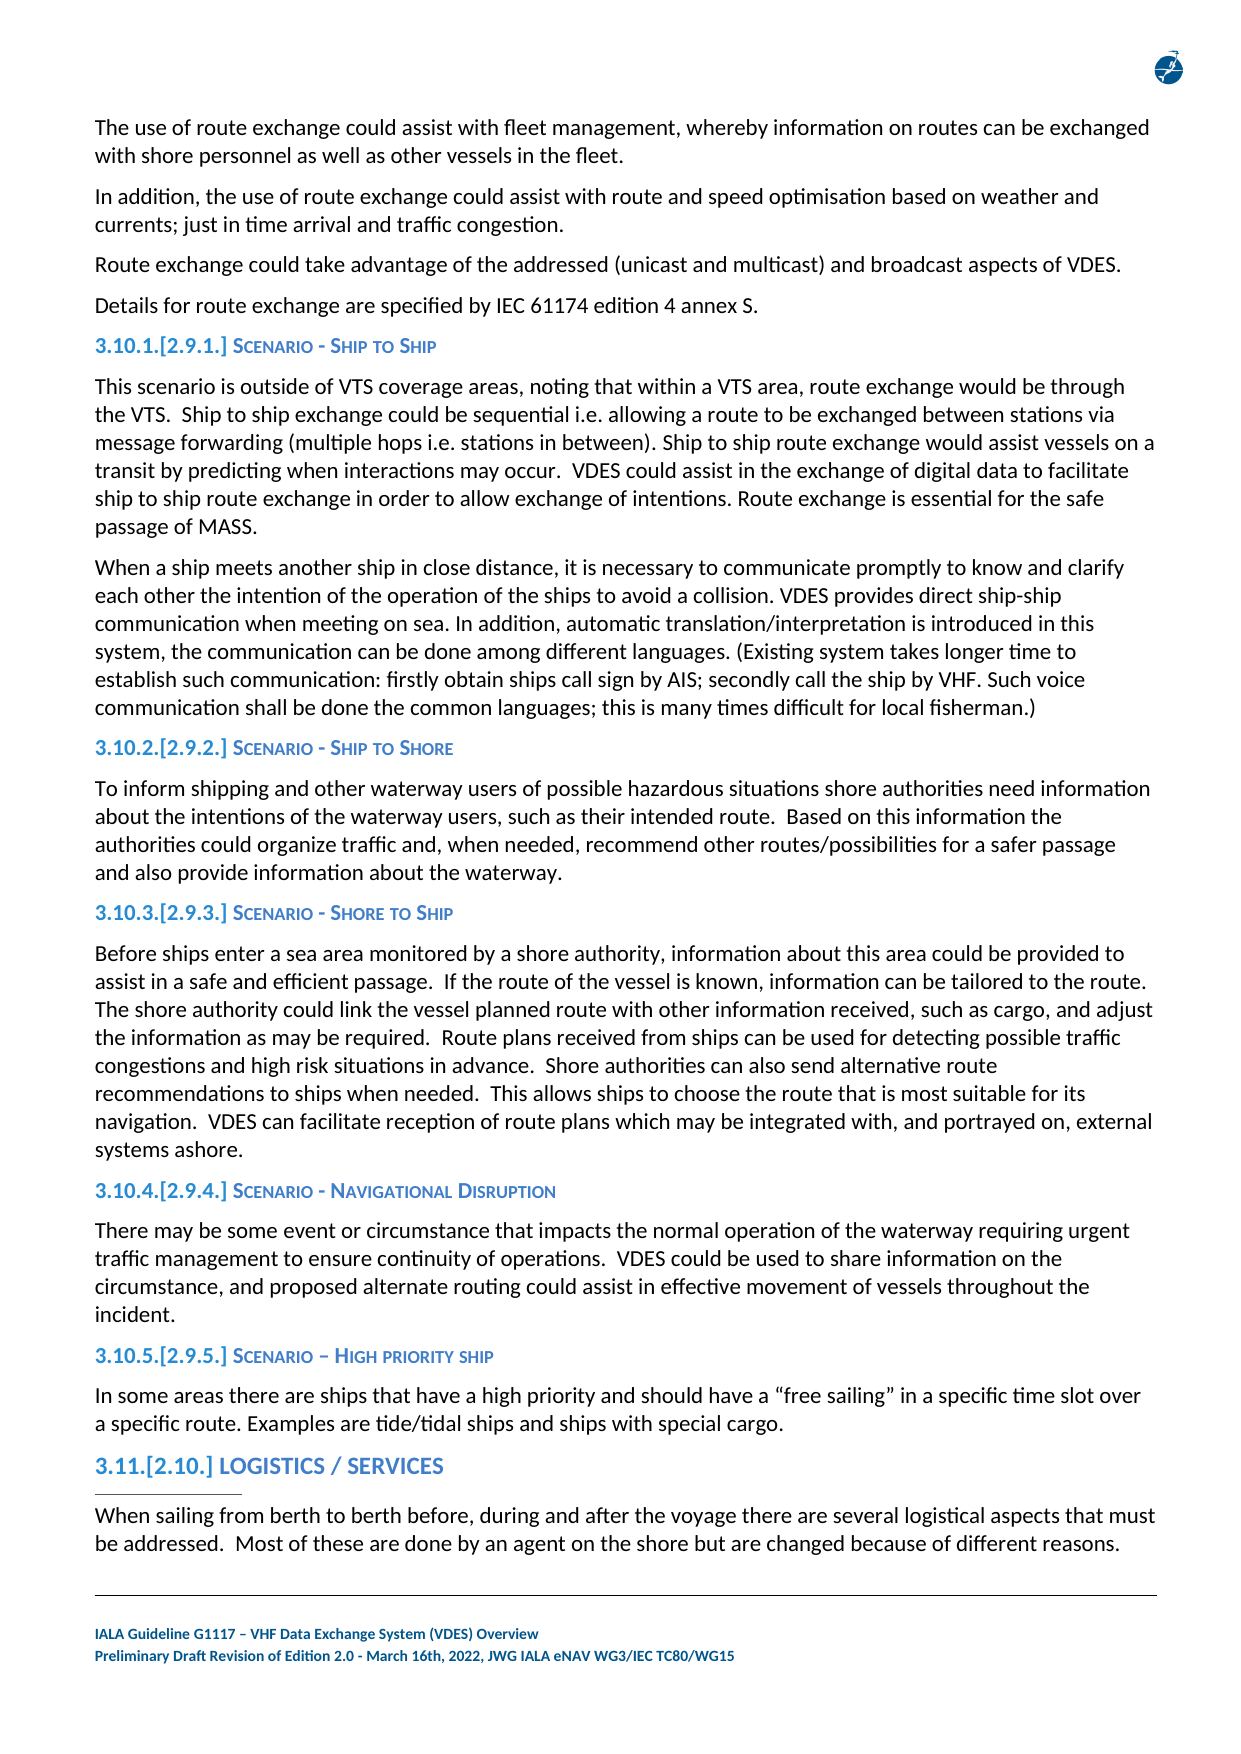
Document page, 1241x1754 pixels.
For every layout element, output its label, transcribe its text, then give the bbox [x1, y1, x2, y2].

text Before ships enter a sea area monitored by a shore authority, information about this area could be provided to assist in a safe and efficient passage. If the route of the vessel is known, information can be tailored to the route. The shore authority could link the vessel planned route with other information received, such as cargo, and adjust the information as may be required. Route plans received from ships can be used for detecting possible traffic congestions and high risk situations in advance. Shore authorities can also send alternative route recommendations to ships when needed. This allows ships to choose the route that is most suitable for its navigation. VDES can facilitate reception of route plans which may be integrated with, and portrayed on, external systems ashore. [94, 939, 1157, 1163]
subtitle Scenario - Navigational Disruption [94, 1176, 1157, 1204]
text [94, 1501, 1157, 1557]
picture [1123, 0, 1241, 119]
subtitle Scenario - Ship to Shore [94, 733, 1157, 761]
subtitle Logistics / Services [94, 1450, 1157, 1480]
subtitle Scenario – High priority ship [94, 1341, 1157, 1369]
text In some areas there are ships that have a high priority and should have a “free sailing” in a specific time slot over a specific route. Examples are tide/tidal ships and ships with special cargo. [94, 1381, 1157, 1437]
text Details for route exchange are specified by IEC 61174 edition 4 annex S. [94, 291, 1157, 319]
text To inform shipping and other waterway users of possible hazardous situations shore authorities need information about the intentions of the waterway users, such as their intended route. Based on this information the authorities could organize traffic and, when needed, recommend other routes/possibilities for a safer passage and also provide information about the waterway. [94, 774, 1157, 886]
text There may be some event or circumstance that impacts the normal operation of the waterway requiring urgent traffic management to ensure continuity of operations. VDES could be used to share information on the circumstance, and proposed alternate routing could assist in effective movement of vessels throughout the incident. [94, 1216, 1157, 1328]
text The use of route exchange could assist with fleet management, whereby information on routes can be exchanged with shore personnel as well as other vessels in the fleet. [94, 113, 1157, 169]
subtitle Scenario - Shore to Ship [94, 898, 1157, 927]
text In addition, the use of route exchange could assist with route and speed optimisation based on weather and currents; just in time arrival and traffic congestion. [94, 182, 1157, 238]
subtitle Scenario - Ship to Ship [94, 332, 1157, 360]
text Route exchange could take advantage of the addressed (unicast and multicast) and broadcast aspects of VDES. [94, 251, 1157, 279]
text When a ship meets another ship in close distance, it is necessary to communicate promptly to know and clarify each other the intention of the operation of the ships to avoid a collision. VDES provides direct ship-ship communication when meeting on sea. In addition, automatic translation/interpretation is introduced in this system, the communication can be done among different languages. (Existing system takes longer time to establish such communication: firstly obtain ships call sign by AIS; secondly call the ship by VHF. Such voice communication shall be done the common languages; this is many times difficult for local fisherman.) [94, 553, 1157, 721]
text This scenario is outside of VTS coverage areas, noting that within a VTS area, route exchange would be through the VTS. Ship to ship exchange could be sequential i.e. allowing a route to be exchanged between stations via message forwarding (multiple hops i.e. stations in between). Ship to ship route exchange would assist vessels on a transit by predicting when interactions may occur. VDES could assist in the exchange of digital data to facilitate ship to ship route exchange in order to allow exchange of intentions. Route exchange is essential for the safe passage of MASS. [94, 372, 1157, 540]
